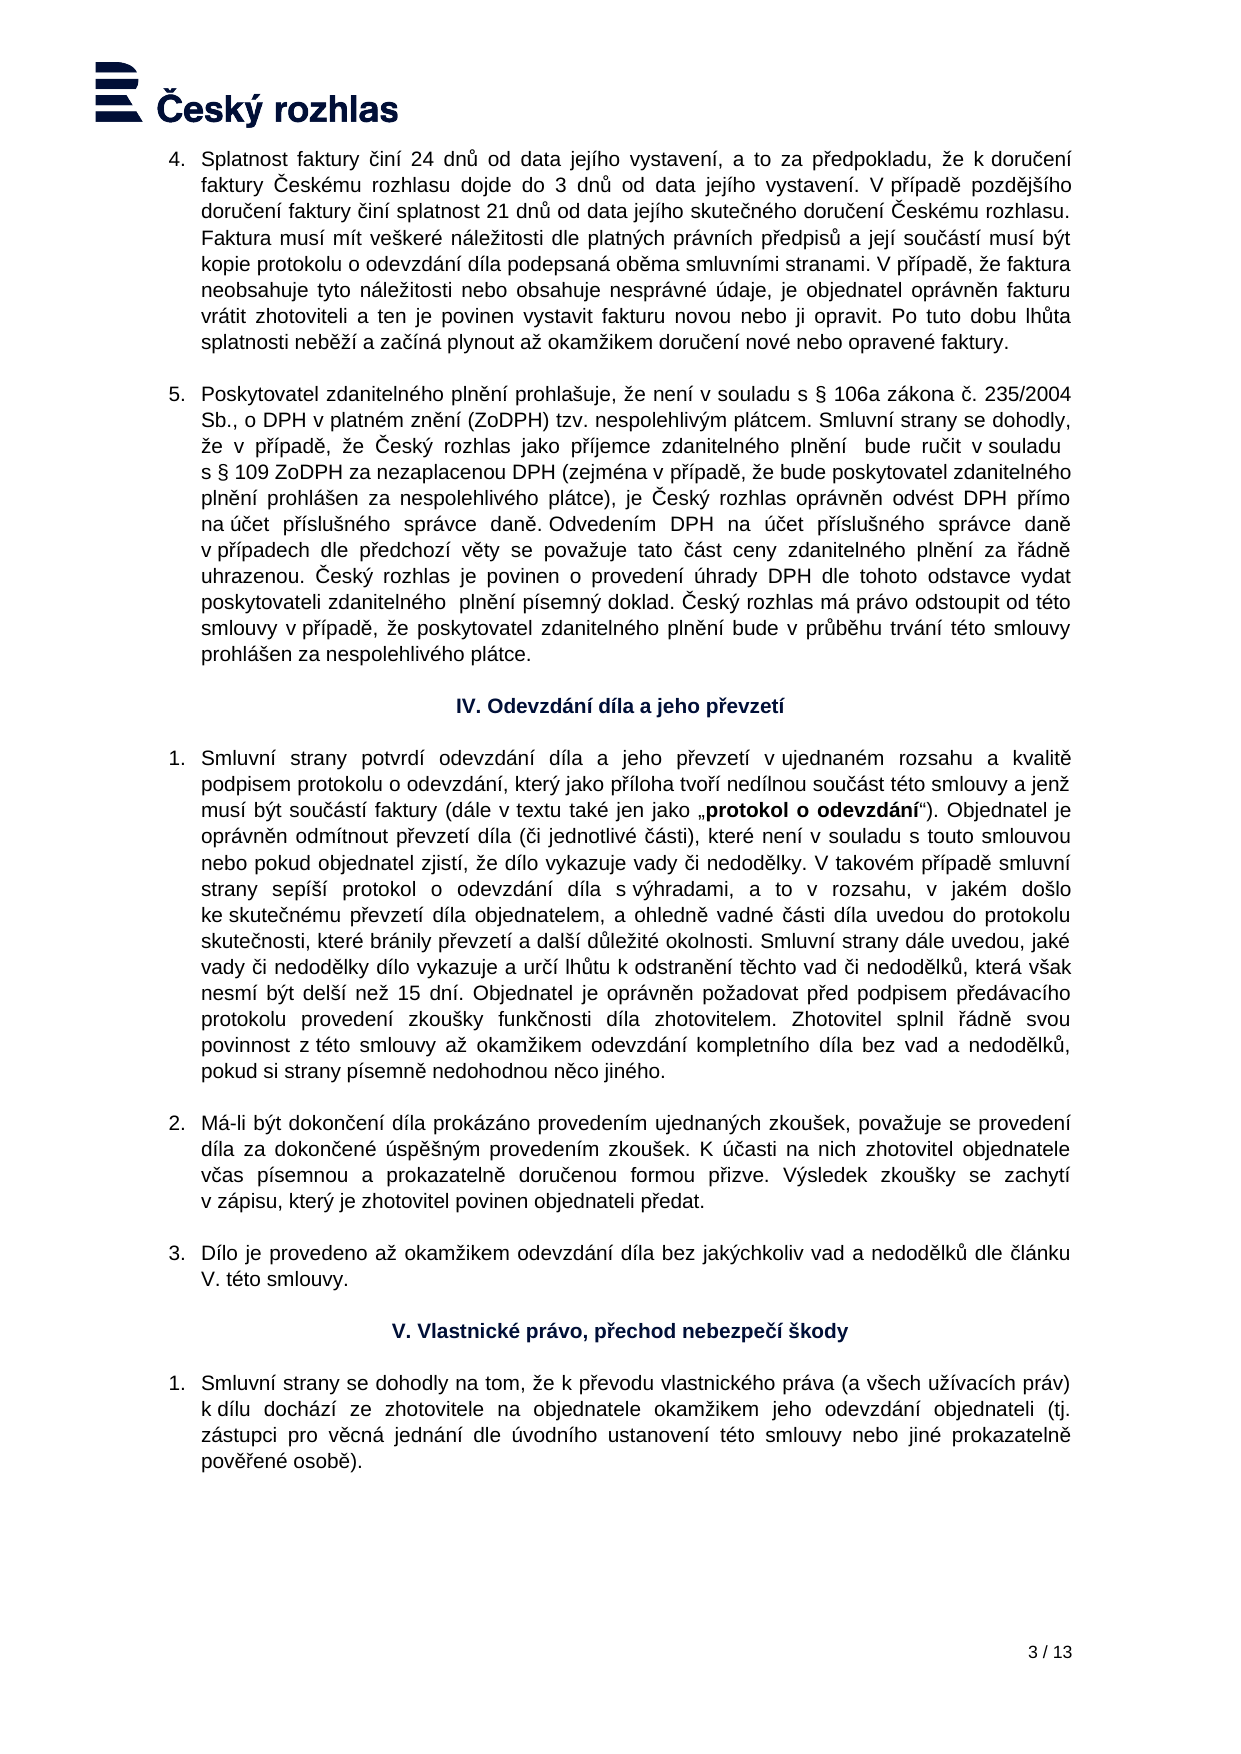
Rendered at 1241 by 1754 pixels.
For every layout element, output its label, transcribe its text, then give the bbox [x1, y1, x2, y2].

list Poskytovatel zdanitelného plnění prohlašuje, že není v souladu s § 106a zákona č. 235/2004 Sb., o DPH v platném znění (ZoDPH) tzv. nespolehlivým plátcem. Smluvní strany se dohodly, že v případě, že Český rozhlas jako příjemce zdanitelného plnění bude ručit v souladu s § 109 ZoDPH za nezaplacenou DPH (zejména v případě, že bude poskytovatel zdanitelného plnění prohlášen za nespolehlivého plátce), je Český rozhlas oprávněn odvést DPH přímo na účet příslušného správce daně. Odvedením DPH na účet příslušného správce daně v případech dle předchozí věty se považuje tato část ceny zdanitelného plnění za řádně uhrazenou. Český rozhlas je povinen o provedení úhrady DPH dle tohoto odstavce vydat poskytovateli zdanitelného plnění písemný doklad. Český rozhlas má právo odstoupit od této smlouvy v případě, že poskytovatel zdanitelného plnění bude v průběhu trvání této smlouvy prohlášen za nespolehlivého plátce. [168, 380, 1072, 667]
list Má-li být dokončení díla prokázáno provedením ujednaných zkoušek, považuje se provedení díla za dokončené úspěšným provedením zkoušek. K účasti na nich zhotovitel objednatele včas písemnou a prokazatelně doručenou formou přizve. Výsledek zkoušky se zachytí v zápisu, který je zhotovitel povinen objednateli předat. [168, 1109, 1072, 1214]
picture [95, 62, 398, 128]
list Smluvní strany se dohodly na tom, že k převodu vlastnického práva (a všech užívacích práv) k dílu dochází ze zhotovitele na objednatele okamžikem jeho odevzdání objednateli (tj. zástupci pro věcná jednání dle úvodního ustanovení této smlouvy nebo jiné prokazatelně pověřené osobě). [168, 1370, 1072, 1474]
subtitle Odevzdání díla a jeho převzetí [168, 693, 1072, 719]
subtitle Vlastnické právo, přechod nebezpečí škody [168, 1318, 1072, 1344]
list Splatnost faktury činí 24 dnů od data jejího vystavení, a to za předpokladu, že k doručení faktury Českému rozhlasu dojde do 3 dnů od data jejího vystavení. V případě pozdějšího doručení faktury činí splatnost 21 dnů od data jejího skutečného doručení Českému rozhlasu. Faktura musí mít veškeré náležitosti dle platných právních předpisů a její součástí musí být kopie protokolu o odevzdání díla podepsaná oběma smluvními stranami. V případě, že faktura neobsahuje tyto náležitosti nebo obsahuje nesprávné údaje, je objednatel oprávněn fakturu vrátit zhotoviteli a ten je povinen vystavit fakturu novou nebo ji opravit. Po tuto dobu lhůta splatnosti neběží a začíná plynout až okamžikem doručení nové nebo opravené faktury. [168, 146, 1072, 354]
list Smluvní strany potvrdí odevzdání díla a jeho převzetí v ujednaném rozsahu a kvalitě podpisem protokolu o odevzdání, který jako příloha tvoří nedílnou součást této smlouvy a jenž musí být součástí faktury (dále v textu také jen jako „protokol o odevzdání“). Objednatel je oprávněn odmítnout převzetí díla (či jednotlivé části), které není v souladu s touto smlouvou nebo pokud objednatel zjistí, že dílo vykazuje vady či nedodělky. V takovém případě smluvní strany sepíší protokol o odevzdání díla s výhradami, a to v rozsahu, v jakém došlo ke skutečnému převzetí díla objednatelem, a ohledně vadné části díla uvedou do protokolu skutečnosti, které bránily převzetí a další důležité okolnosti. Smluvní strany dále uvedou, jaké vady či nedodělky dílo vykazuje a určí lhůtu k odstranění těchto vad či nedodělků, která však nesmí být delší než 15 dní. Objednatel je oprávněn požadovat před podpisem předávacího protokolu provedení zkoušky funkčnosti díla zhotovitelem. Zhotovitel splnil řádně svou povinnost z této smlouvy až okamžikem odevzdání kompletního díla bez vad a nedodělků, pokud si strany písemně nedohodnou něco jiného. [168, 745, 1072, 1083]
list Dílo je provedeno až okamžikem odevzdání díla bez jakýchkoliv vad a nedodělků dle článku V. této smlouvy. [168, 1240, 1072, 1292]
